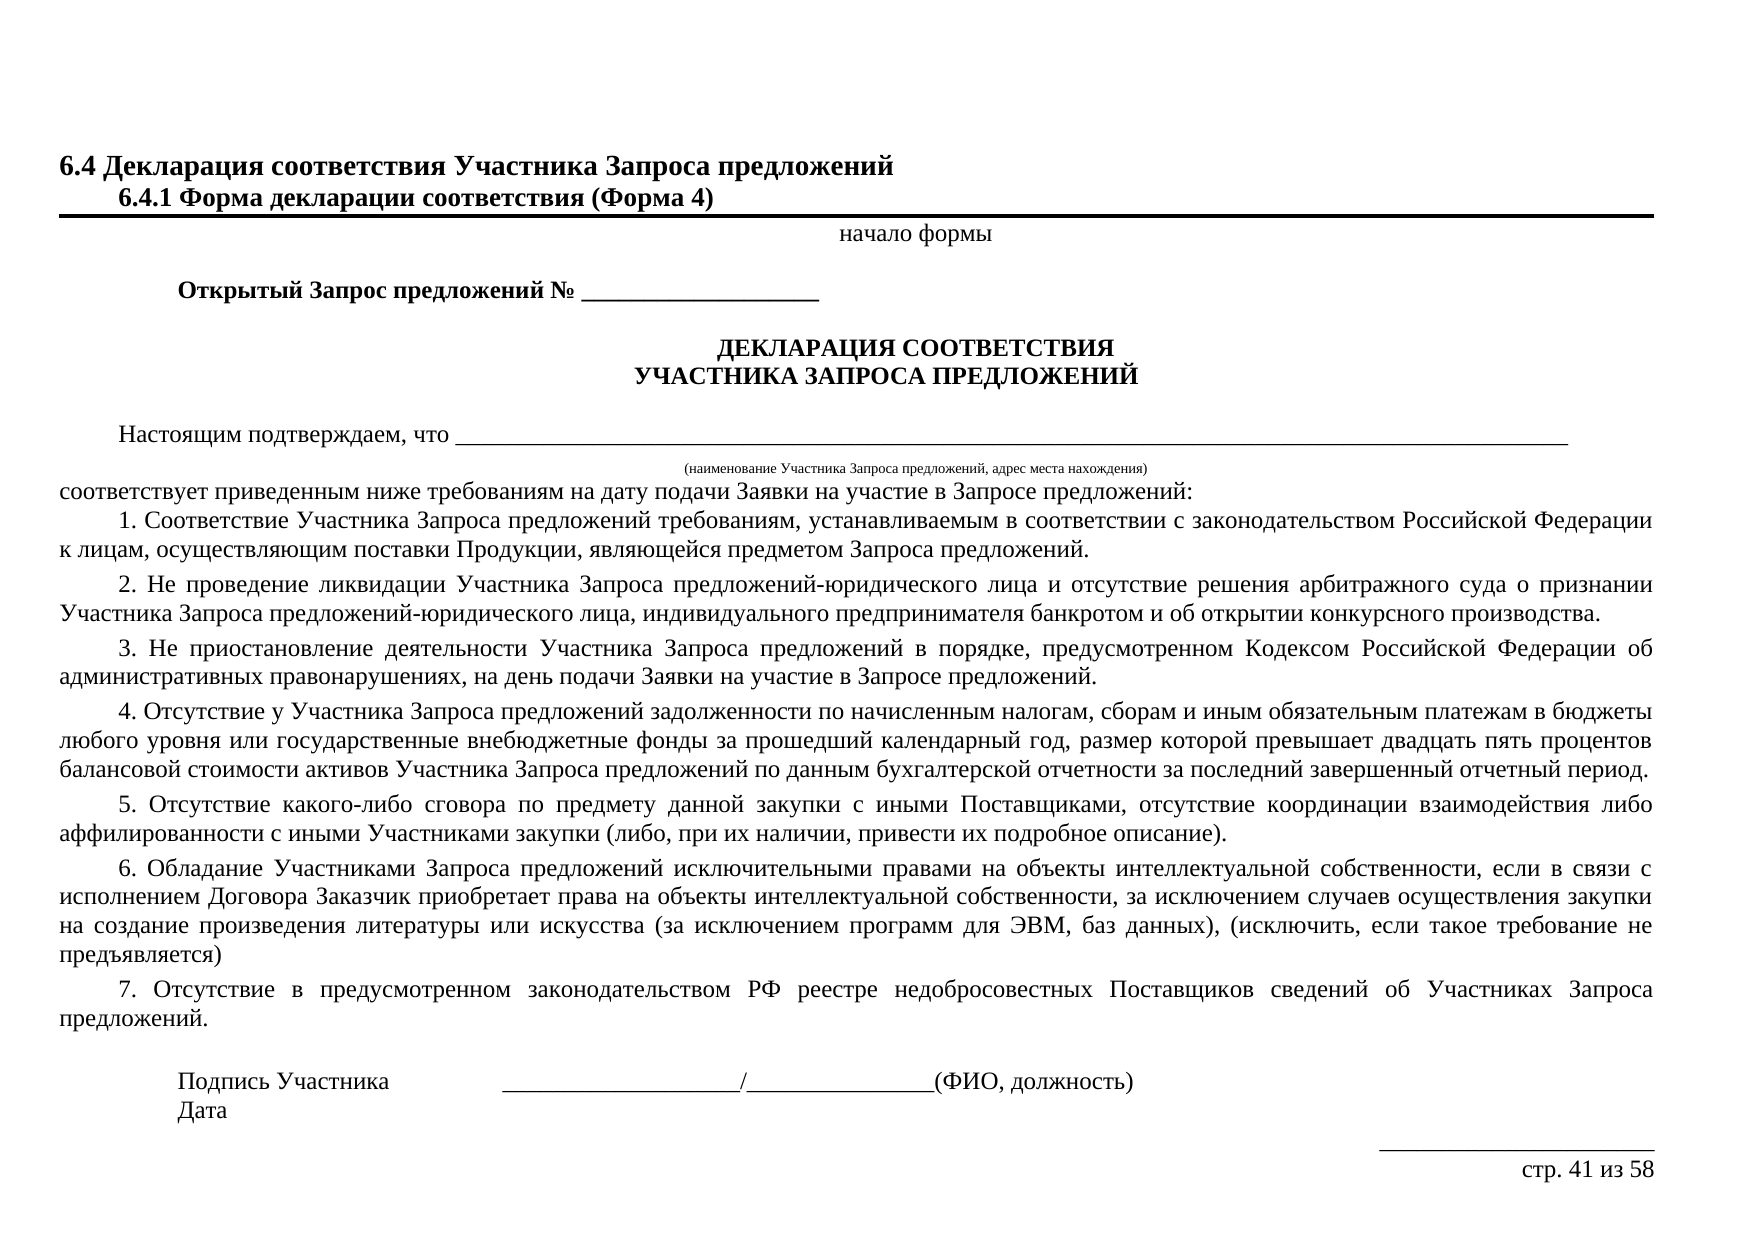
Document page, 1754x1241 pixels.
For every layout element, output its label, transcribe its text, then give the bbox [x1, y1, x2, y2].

text Дата [118, 1095, 1654, 1124]
text Настоящим подтверждаем, что _________________________________________________________________________________________ [59, 419, 1654, 448]
text 3. Не приостановление деятельности Участника Запроса предложений в порядке, предусмотренном Кодексом Российской Федерации об административных правонарушениях, на день подачи Заявки на участие в Запросе предложений. [59, 633, 1654, 690]
subtitle 6.4 Декларация соответствия Участника Запроса предложений [59, 148, 1654, 181]
text ДЕКЛАРАЦИЯ СООТВЕТСТВИЯ УЧАСТНИКА ЗАПРОСА ПРЕДЛОЖЕНИЙ [118, 333, 1654, 390]
text 6. Обладание Участниками Запроса предложений исключительными правами на объекты интеллектуальной собственности, если в связи с исполнением Договора Заказчик приобретает права на объекты интеллектуальной собственности, за исключением случаев осуществления закупки на создание произведения литературы или искусства (за исключением программ для ЭВМ, баз данных), (исключить, если такое требование не предъявляется) [59, 853, 1654, 968]
subtitle 6.4.1 Форма декларации соответствия (Форма 4) [59, 181, 1654, 214]
text Открытый Запрос предложений № ___________________ [118, 275, 1654, 304]
text 4. Отсутствие у Участника Запроса предложений задолженности по начисленным налогам, сборам и иным обязательным платежам в бюджеты любого уровня или государственные внебюджетные фонды за прошедший календарный год, размер которой превышает двадцать пять процентов балансовой стоимости активов Участника Запроса предложений по данным бухгалтерской отчетности за последний завершенный отчетный период. [59, 696, 1654, 783]
text начало формы [118, 218, 1654, 246]
text 1. Соответствие Участника Запроса предложений требованиям, устанавливаемым в соответствии с законодательством Российской Федерации к лицам, осуществляющим поставки Продукции, являющейся предметом Запроса предложений. [59, 505, 1654, 563]
text (наименование Участника Запроса предложений, адрес места нахождения) [118, 448, 1654, 476]
text Подпись Участника ___________________/_______________(ФИО, должность) [118, 1066, 1654, 1095]
text 2. Не проведение ликвидации Участника Запроса предложений-юридического лица и отсутствие решения арбитражного суда о признании Участника Запроса предложений-юридического лица, индивидуального предпринимателя банкротом и об открытии конкурсного производства. [59, 569, 1654, 626]
text соответствует приведенным ниже требованиям на дату подачи Заявки на участие в Запросе предложений: [59, 476, 1654, 505]
text 7. Отсутствие в предусмотренном законодательством РФ реестре недобросовестных Поставщиков сведений об Участниках Запроса предложений. [59, 974, 1654, 1031]
text 5. Отсутствие какого-либо сговора по предмету данной закупки с иными Поставщиками, отсутствие координации взаимодействия либо аффилированности с иными Участниками закупки (либо, при их наличии, привести их подробное описание). [59, 789, 1654, 846]
